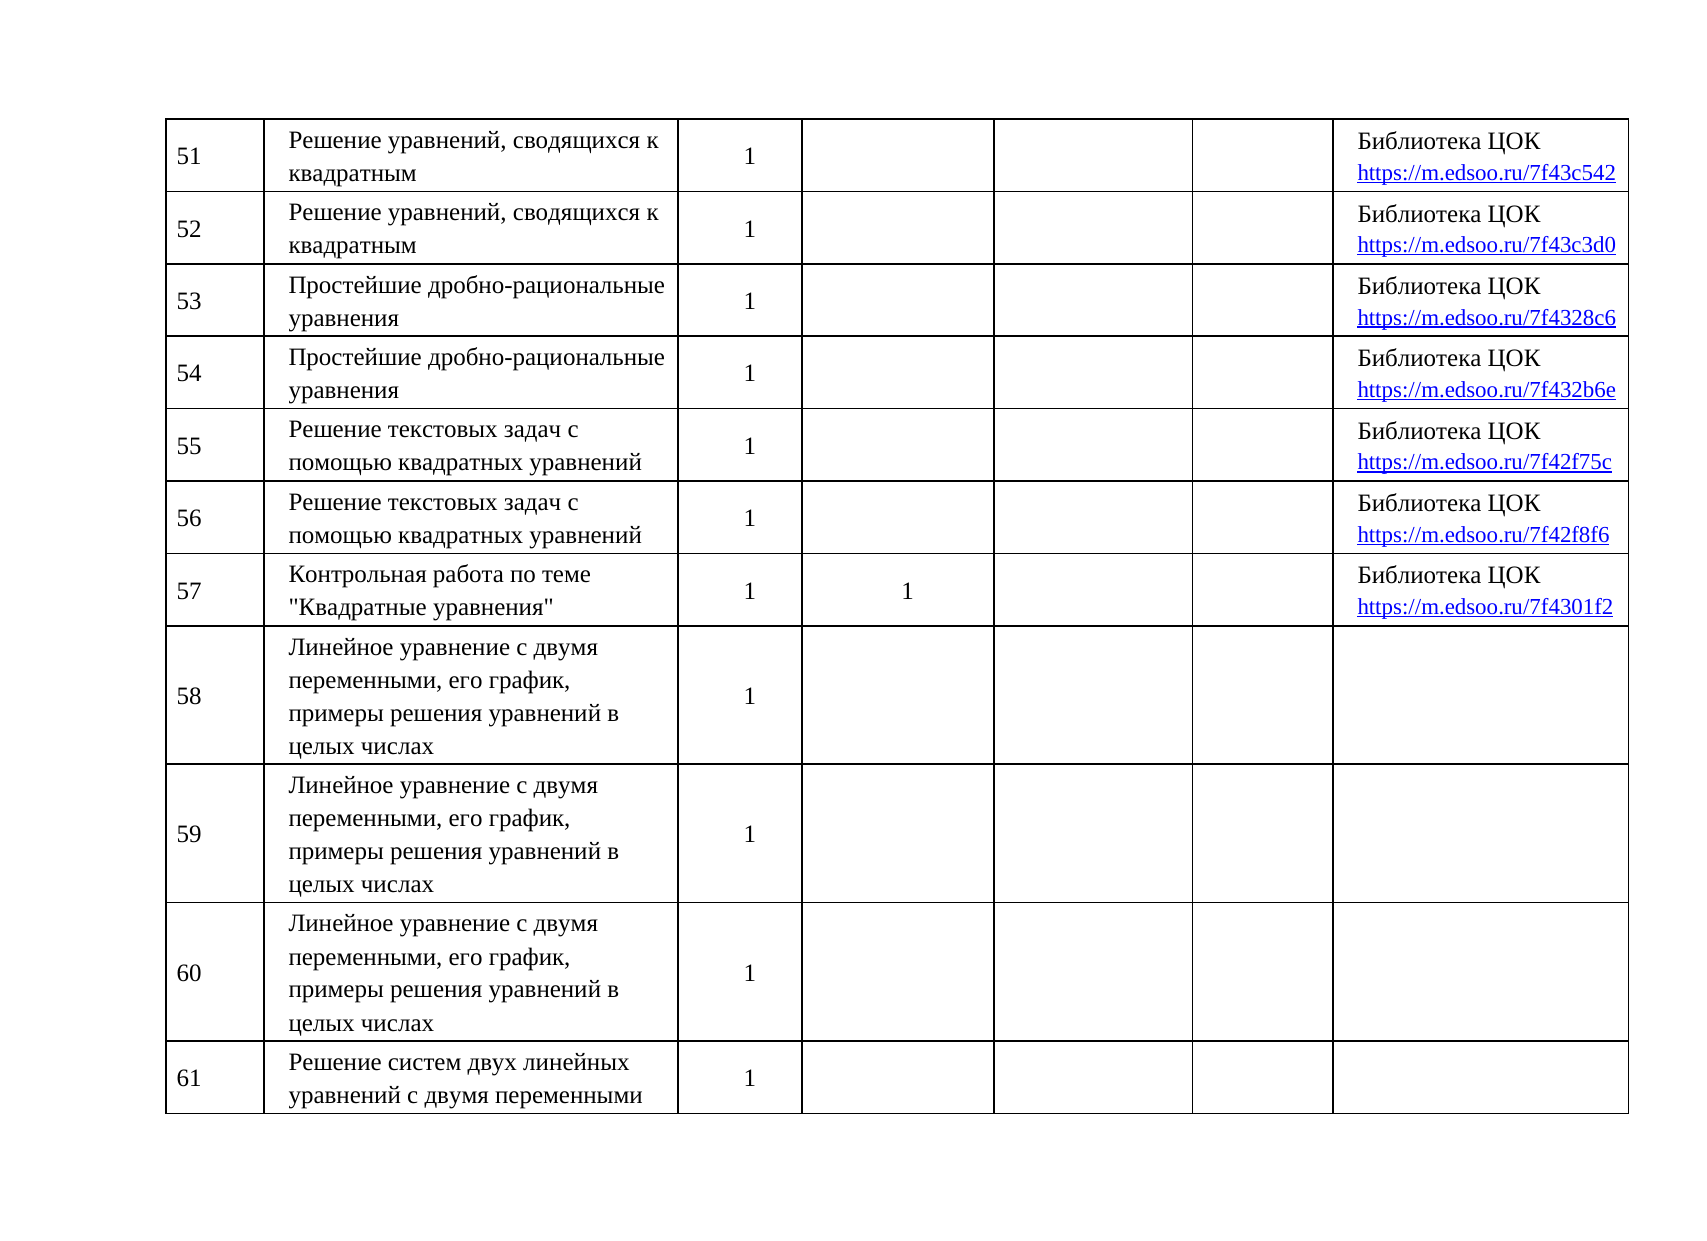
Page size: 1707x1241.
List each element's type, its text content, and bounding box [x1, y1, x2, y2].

table_cell 1 [679, 903, 801, 1040]
table_cell [803, 482, 993, 552]
table_cell [995, 903, 1192, 1040]
table_cell 1 [679, 192, 801, 263]
table_cell [995, 120, 1192, 191]
table_cell [803, 120, 993, 191]
table_cell 1 [679, 1042, 801, 1113]
table_cell 52 [167, 192, 263, 263]
table_cell [1193, 765, 1332, 902]
table_cell 58 [167, 627, 263, 763]
table_cell [1193, 1042, 1332, 1113]
table_cell Решение текстовых задач с помощью квадратных уравнений [265, 409, 677, 480]
table_cell [995, 409, 1192, 480]
table_cell [803, 903, 993, 1040]
table_cell [803, 265, 993, 335]
table_cell 1 [679, 265, 801, 335]
table_cell 60 [167, 903, 263, 1040]
table_cell [1193, 627, 1332, 763]
table_cell 57 [167, 554, 263, 625]
table_cell [995, 482, 1192, 552]
table_cell 1 [679, 765, 801, 902]
table_cell [803, 765, 993, 902]
table_cell 1 [679, 120, 801, 191]
table_cell [1193, 192, 1332, 263]
table_cell [995, 554, 1192, 625]
table_cell Решение уравнений, сводящихся к квадратным [265, 192, 677, 263]
table_cell [995, 627, 1192, 763]
table_cell 59 [167, 765, 263, 902]
table_cell [1193, 120, 1332, 191]
table_cell 54 [167, 337, 263, 408]
table_cell [803, 1042, 993, 1113]
table_cell 1 [679, 482, 801, 552]
table_cell [803, 337, 993, 408]
table_cell [1334, 903, 1628, 1040]
table_cell [995, 192, 1192, 263]
table_cell 1 [803, 554, 993, 625]
table_cell 1 [679, 627, 801, 763]
table_cell Библиотека ЦОК https://m.edsoo.ru/7f4328c6 [1334, 265, 1628, 335]
table_cell 1 [679, 409, 801, 480]
table_cell 61 [167, 1042, 263, 1113]
table_cell [1193, 409, 1332, 480]
table_cell 53 [167, 265, 263, 335]
table_cell Линейное уравнение с двумя переменными, его график, примеры решения уравнений в целых числах [265, 765, 677, 902]
table_cell Простейшие дробно-рациональные уравнения [265, 265, 677, 335]
table_cell [1193, 482, 1332, 552]
table_cell Библиотека ЦОК https://m.edsoo.ru/7f432b6e [1334, 337, 1628, 408]
table_cell 1 [679, 337, 801, 408]
table_cell Решение текстовых задач с помощью квадратных уравнений [265, 482, 677, 552]
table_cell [265, 1042, 677, 1113]
table_cell [1193, 265, 1332, 335]
table_cell [995, 1042, 1192, 1113]
table_cell Линейное уравнение с двумя переменными, его график, примеры решения уравнений в целых числах [265, 903, 677, 1040]
table_cell [1193, 337, 1332, 408]
table_cell 1 [679, 554, 801, 625]
table_cell Библиотека ЦОК https://m.edsoo.ru/7f42f8f6 [1334, 482, 1628, 552]
table_cell [1334, 765, 1628, 902]
table_cell [995, 265, 1192, 335]
table_cell 55 [167, 409, 263, 480]
table_cell [995, 337, 1192, 408]
table_cell [803, 192, 993, 263]
table_cell Библиотека ЦОК https://m.edsoo.ru/7f43c3d0 [1334, 192, 1628, 263]
table_cell [995, 765, 1192, 902]
table_cell Простейшие дробно-рациональные уравнения [265, 337, 677, 408]
table_cell Библиотека ЦОК https://m.edsoo.ru/7f4301f2 [1334, 554, 1628, 625]
table_cell Библиотека ЦОК https://m.edsoo.ru/7f43c542 [1334, 120, 1628, 191]
table_cell Библиотека ЦОК https://m.edsoo.ru/7f42f75c [1334, 409, 1628, 480]
table_cell [1193, 903, 1332, 1040]
table_cell Контрольная работа по теме "Квадратные уравнения" [265, 554, 677, 625]
table_cell Решение уравнений, сводящихся к квадратным [265, 120, 677, 191]
table_cell 56 [167, 482, 263, 552]
table_cell 51 [167, 120, 263, 191]
table_cell [1193, 554, 1332, 625]
table_cell [1334, 627, 1628, 763]
table_cell [803, 409, 993, 480]
table_cell [1334, 1042, 1628, 1113]
table_cell [803, 627, 993, 763]
table_cell Линейное уравнение с двумя переменными, его график, примеры решения уравнений в целых числах [265, 627, 677, 763]
